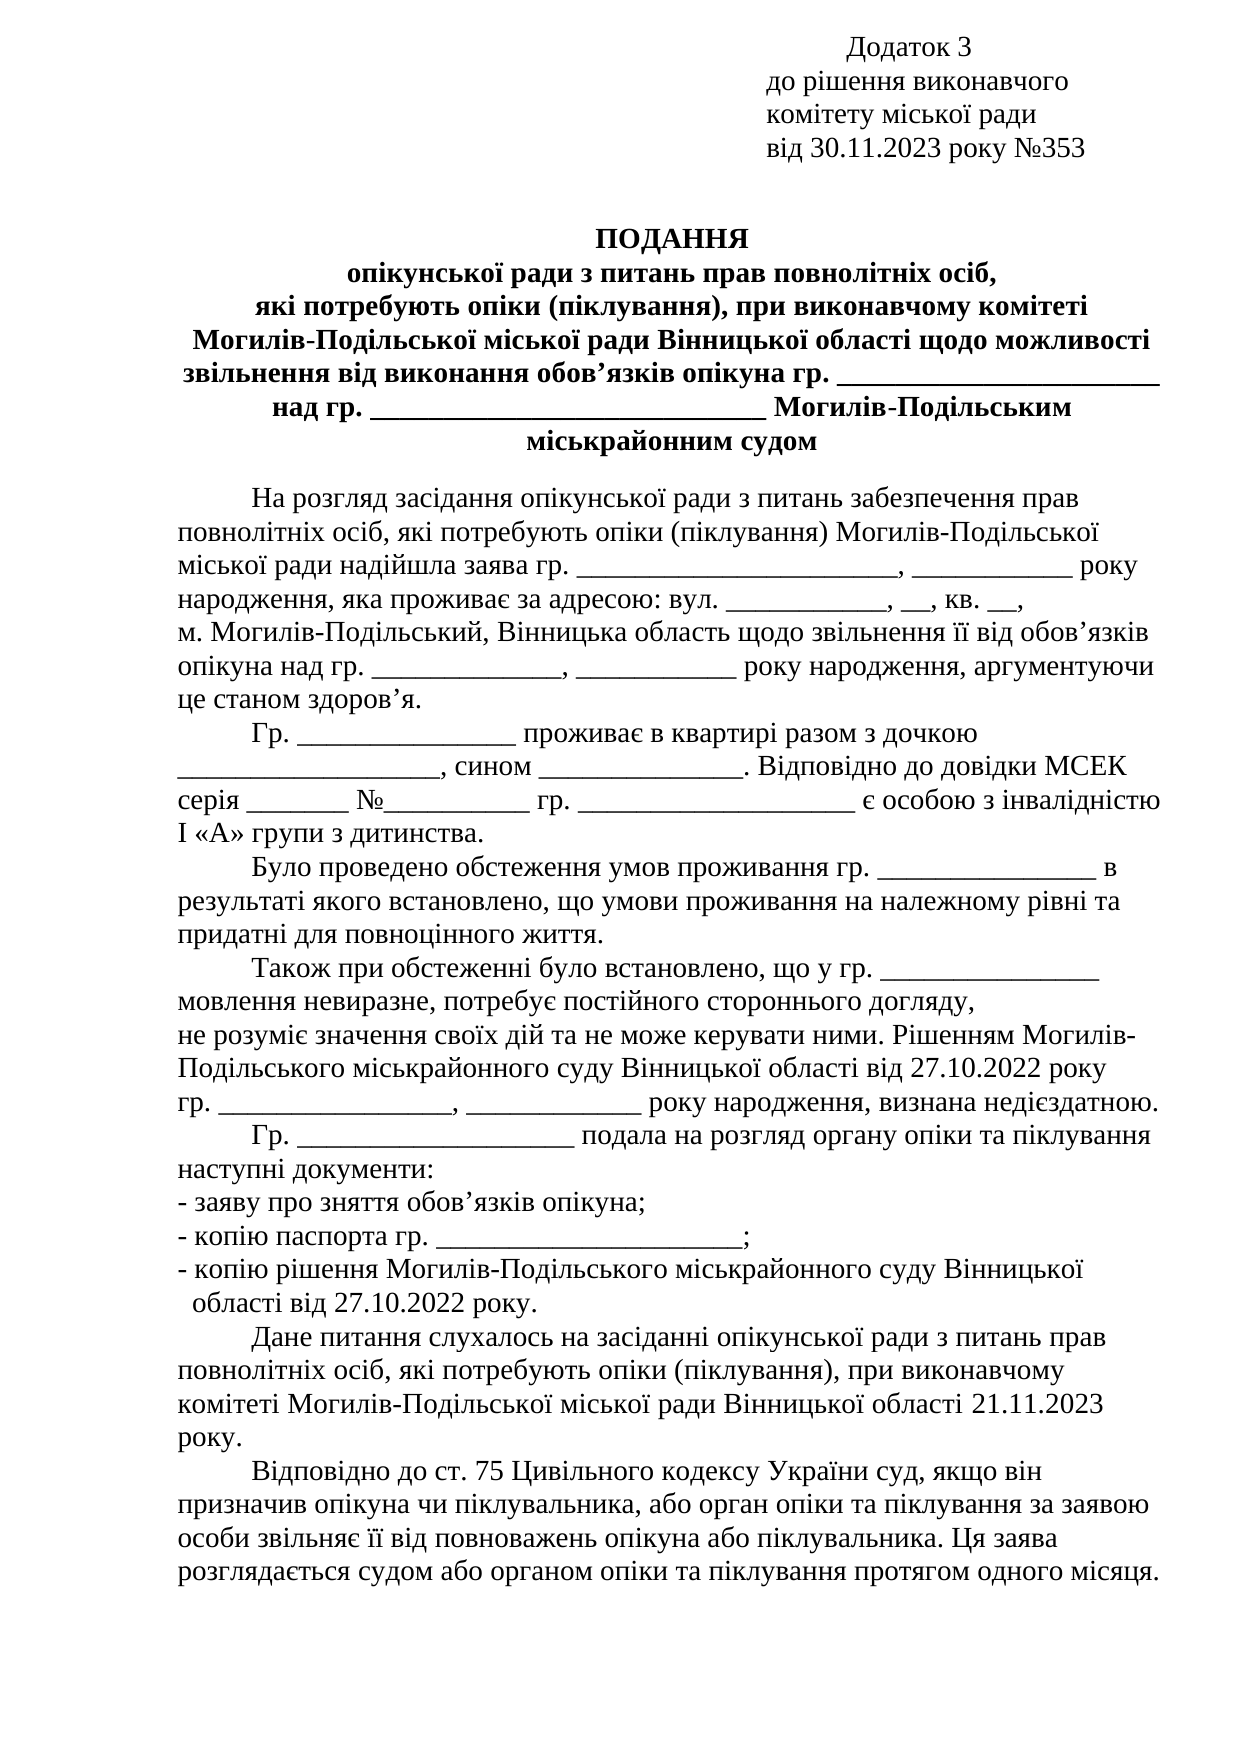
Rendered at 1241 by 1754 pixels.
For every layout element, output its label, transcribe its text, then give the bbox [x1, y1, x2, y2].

text області від 27.10.2022 року. [177, 1285, 1167, 1319]
text Додаток 3 [620, 29, 1167, 63]
text Було проведено обстеження умов проживання гр. _______________ в результаті якого встановлено, що умови проживання на належному рівні та придатні для повноцінного життя. [177, 849, 1167, 950]
text На розгляд засідання опікунської ради з питань забезпечення прав повнолітніх осіб, які потребують опіки (піклування) Могилів-Подільської міської ради надійшла заява гр. ______________________, ___________ року народження, яка проживає за адресою: вул. ___________, __, кв. __, [177, 480, 1167, 614]
text до рішення виконавчого [620, 63, 1167, 97]
text Дане питання слухалось на засіданні опікунської ради з питань прав повнолітніх осіб, які потребують опіки (піклування), при виконавчому комітеті Могилів-Подільської міської ради Вінницької області 21.11.2023 року. [243, 1319, 1167, 1453]
text Гр. _______________ проживає в квартирі разом з дочкою [177, 715, 1167, 748]
text комітету міської ради [620, 97, 1167, 130]
text Відповідно до ст. 75 Цивільного кодексу України суд, якщо він призначив опікуна чи піклувальника, або орган опіки та піклування за заявою особи звільняє її від повноважень опікуна або піклувальника. Ця заява розглядається судом або органом опіки та піклування протягом одного місяця. [177, 1453, 1167, 1587]
text від 30.11.2023 року №353 [620, 130, 1167, 164]
text - копію рішення Могилів-Подільського міськрайонного суду Вінницької [177, 1252, 1167, 1285]
text Також при обстеженні було встановлено, що у гр. _______________ мовлення невиразне, потребує постійного стороннього догляду, [177, 950, 1167, 1017]
text - заяву про зняття обов’язків опікуна; [177, 1184, 1167, 1218]
text м. Могилів-Подільський, Вінницька область щодо звільнення її від обов’язків опікуна над гр. _____________, ___________ року народження, аргументуючи це станом здоров’я. [177, 614, 1167, 715]
text ПОДАННЯ [177, 221, 1167, 255]
text - копію паспорта гр. _____________________; [177, 1218, 1167, 1252]
text які потребують опіки (піклування), при виконавчому комітеті [177, 288, 1167, 322]
text Могилів-Подільської міської ради Вінницької області щодо можливості звільнення від виконання обов’язків опікуна гр. ______________________ над гр. ___________________________ Могилів-Подільським міськрайонним судом [177, 322, 1167, 456]
text опікунської ради з питань прав повнолітніх осіб, [177, 255, 1167, 288]
text Гр. ___________________ подала на розгляд органу опіки та піклування наступні документи: [177, 1117, 1167, 1184]
text __________________, сином ______________. Відповідно до довідки МСЕК серія _______ №__________ гр. ___________________ є особою з інвалідністю І «А» групи з дитинства. [177, 748, 1167, 849]
text гр. ________________, ____________ року народження, визнана недієздатною. [177, 1084, 1167, 1117]
text не розуміє значення своїх дій та не може керувати ними. Рішенням Могилів-Подільського міськрайонного суду Вінницької області від 27.10.2022 року [177, 1017, 1167, 1084]
